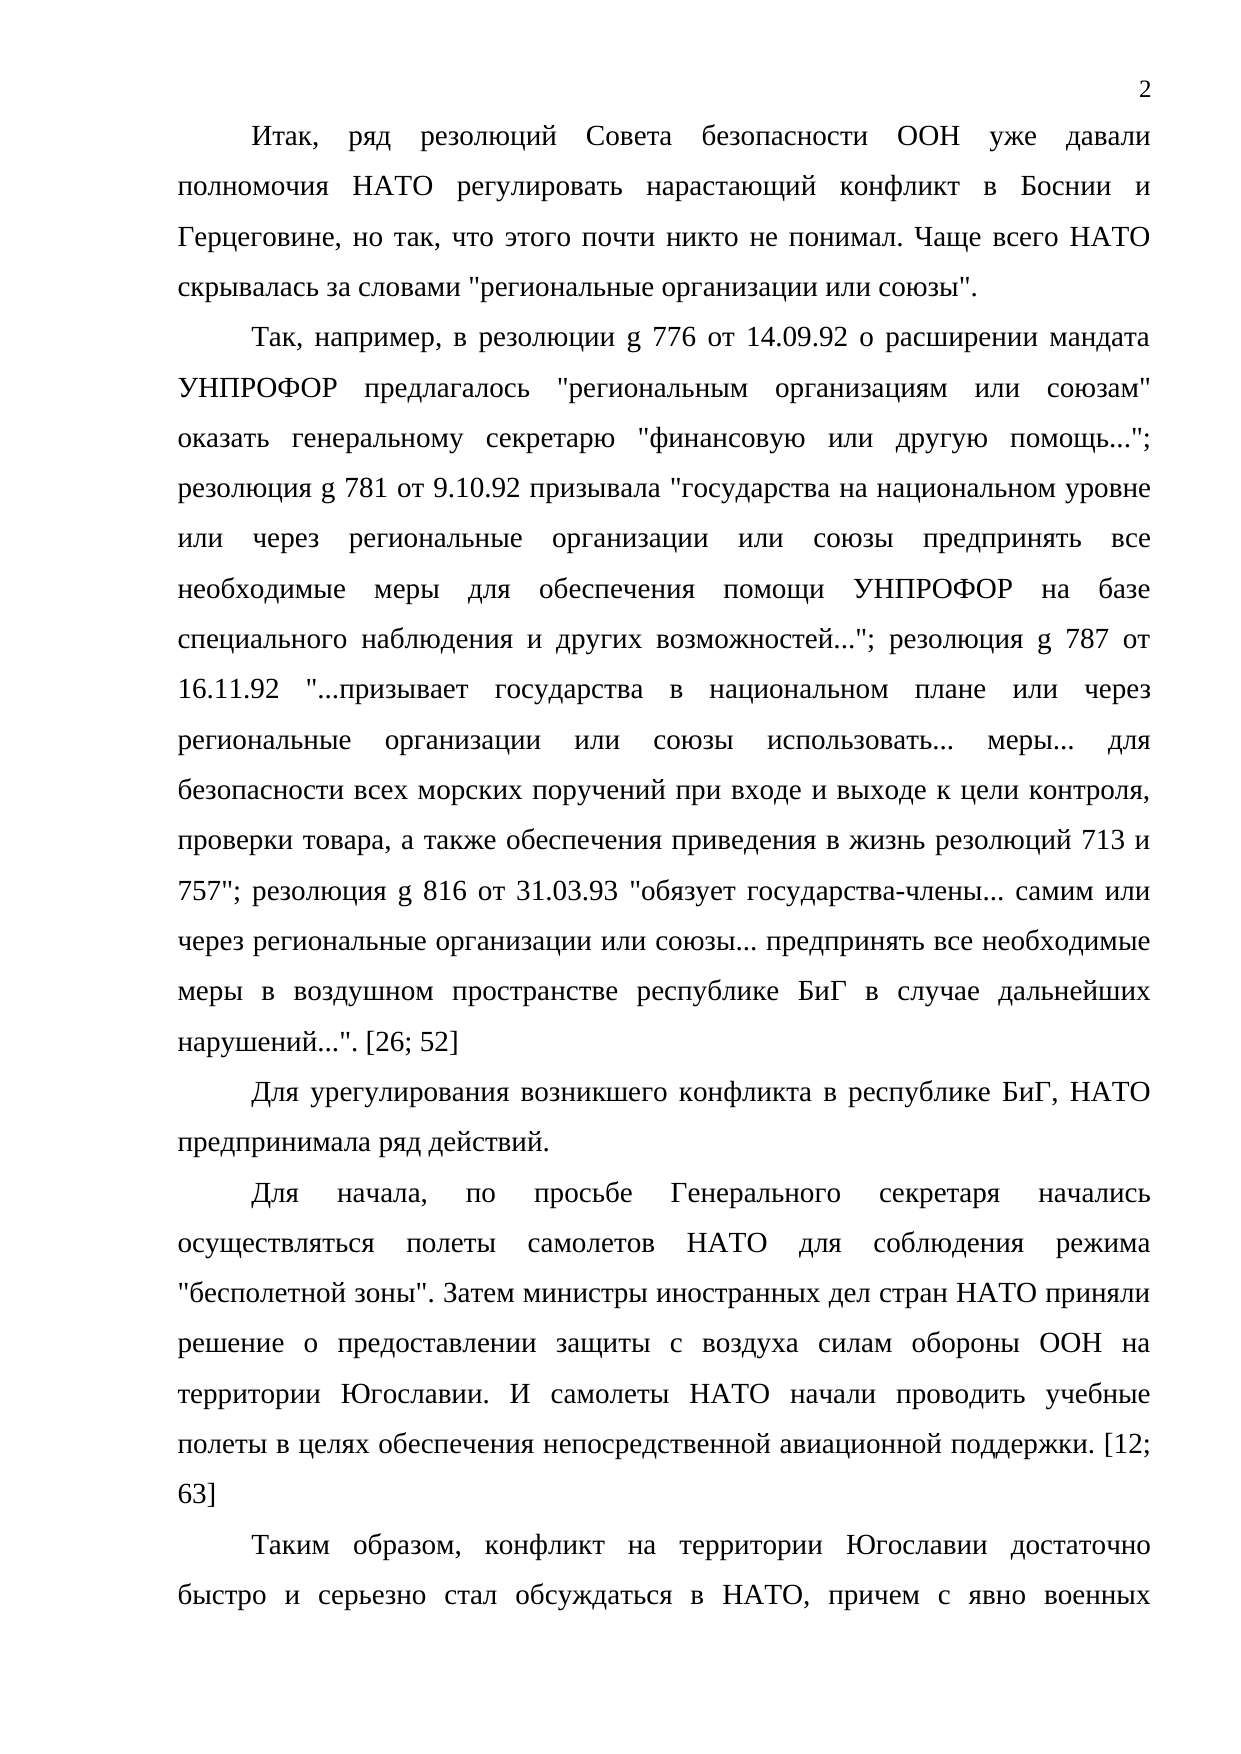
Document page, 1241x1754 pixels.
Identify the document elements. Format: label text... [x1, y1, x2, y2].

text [177, 1527, 1152, 1611]
text Так, например, в резолюции g 776 от 14.09.92 о расширении мандата УНПРОФОР предлагалось "региональным организациям или союзам" оказать генеральному секретарю "финансовую или другую помощь..."; резолюция g 781 от 9.10.92 призывала "государства на национальном уровне или через региональные организации или союзы предпринять все необходимые меры для обеспечения помощи УНПРОФОР на базе специального наблюдения и других возможностей..."; резолюция g 787 от 16.11.92 "...призывает государства в национальном плане или через региональные организации или союзы использовать... меры... для безопасности всех морских поручений при входе и выходе к цели контроля, проверки товара, а также обеспечения приведения в жизнь резолюций 713 и 757"; резолюция g 816 от 31.03.93 "обязует государства-члены... самим или через региональные организации или союзы... предпринять все необходимые меры в воздушном пространстве республике БиГ в случае дальнейших нарушений...". [26; 52] [177, 319, 1152, 1057]
text Для урегулирования возникшего конфликта в республике БиГ, НАТО предпринимала ряд действий. [177, 1074, 1152, 1158]
text Итак, ряд резолюций Совета безопасности ООН уже давали полномочия НАТО регулировать нарастающий конфликт в Боснии и Герцеговине, но так, что этого почти никто не понимал. Чаще всего НАТО скрывалась за словами "региональные организации или союзы". [177, 118, 1152, 303]
text Для начала, по просьбе Генерального секретаря начались осуществляться полеты самолетов НАТО для соблюдения режима "бесполетной зоны". Затем министры иностранных дел стран НАТО приняли решение о предоставлении защиты с воздуха силам обороны ООН на территории Югославии. И самолеты НАТО начали проводить учебные полеты в целях обеспечения непосредственной авиационной поддержки. [12; 63] [177, 1175, 1152, 1510]
